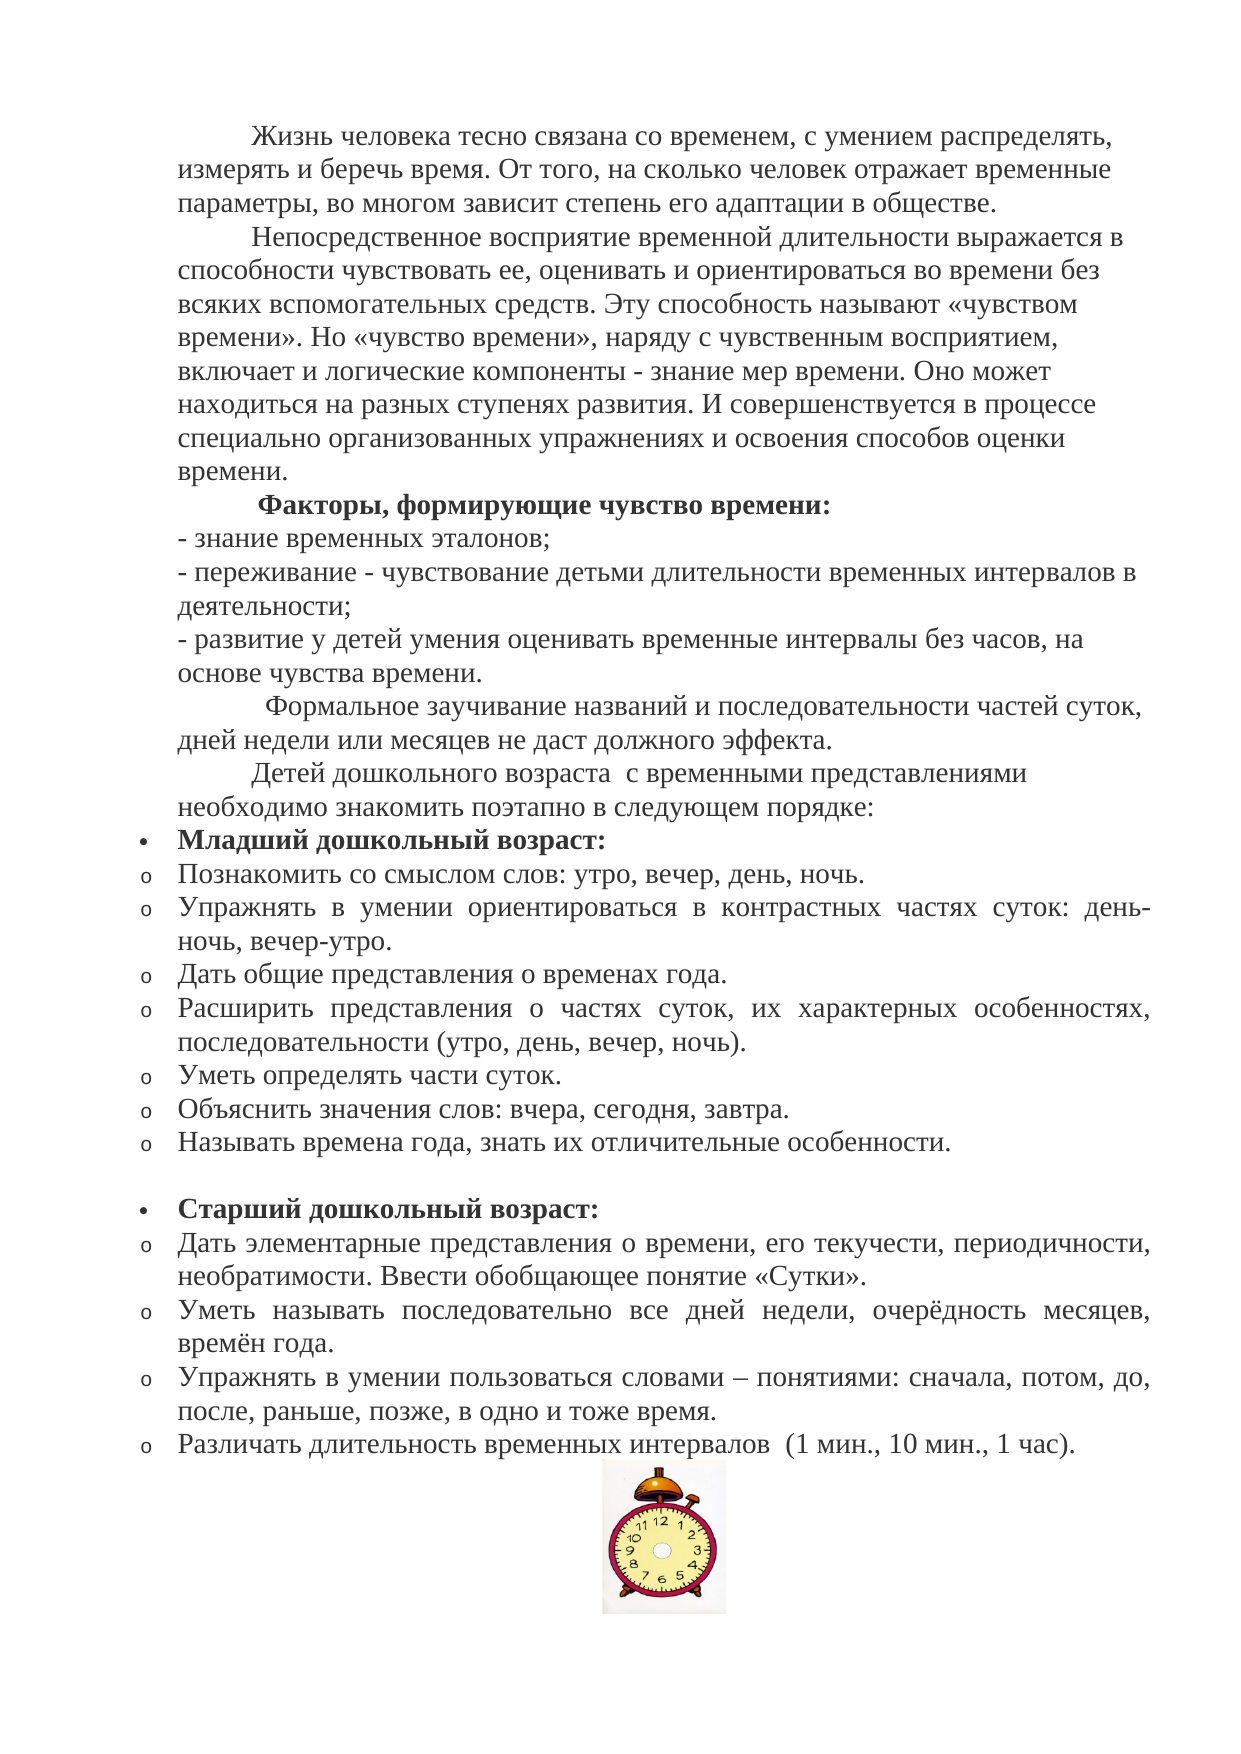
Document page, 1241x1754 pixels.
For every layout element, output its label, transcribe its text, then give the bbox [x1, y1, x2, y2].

list Дать общие представления о временах года. [140, 957, 1152, 990]
text Непосредственное восприятие временной длительности выражается в способности чувствовать ее, оценивать и ориентироваться во времени без всяких вспомогательных средств. Эту способность называют «чувством времени». Но «чувство времени», наряду с чувственным восприятием, включает и логические компоненты - знание мер времени. Оно может находиться на разных ступенях развития. И совершенствуется в процессе специально организованных упражнениях и освоения способов оценки времени. Факторы, формирующие чувство времени: - знание временных эталонов; - переживание - чувствование детьми длительности временных интервалов в деятельности; - развитие у детей умения оценивать временные интервалы без часов, на основе чувства времени. Формальное заучивание названий и последовательности частей суток, дней недели или месяцев не даст должного эффекта. [177, 219, 1152, 755]
text Детей дошкольного возраста с временными представлениями необходимо знакомить поэтапно в следующем порядке: [177, 755, 1152, 822]
text Жизнь человека тесно связана со временем, с умением распределять, измерять и беречь время. От того, на сколько человек отражает временные параметры, во многом зависит степень его адаптации в обществе. [177, 118, 1152, 219]
list Расширить представления о частях суток, их характерных особенностях, последовательности (утро, день, вечер, ночь). [140, 990, 1152, 1057]
list Младший дошкольный возраст: [140, 822, 1152, 856]
list Называть времена года, знать их отличительные особенности. [140, 1124, 1152, 1158]
list Уметь определять части суток. [140, 1057, 1152, 1091]
list Объяснить значения слов: вчера, сегодня, завтра. [140, 1091, 1152, 1124]
list Старший дошкольный возраст: [140, 1191, 1152, 1225]
list Упражнять в умении пользоваться словами – понятиями: сначала, потом, до, после, раньше, позже, в одно и тоже время. [140, 1359, 1152, 1426]
list Уметь называть последовательно все дней недели, очерёдность месяцев, времён года. [140, 1292, 1152, 1359]
list Познакомить со смыслом слов: утро, вечер, день, ночь. [140, 856, 1152, 889]
list Различать длительность временных интервалов (1 мин., 10 мин., 1 час). [140, 1426, 1152, 1460]
picture [602, 1459, 727, 1614]
list Упражнять в умении ориентироваться в контрастных частях суток: день-ночь, вечер-утро. [140, 889, 1152, 957]
list Дать элементарные представления о времени, его текучести, периодичности, необратимости. Ввести обобщающее понятие «Сутки». [140, 1225, 1152, 1292]
